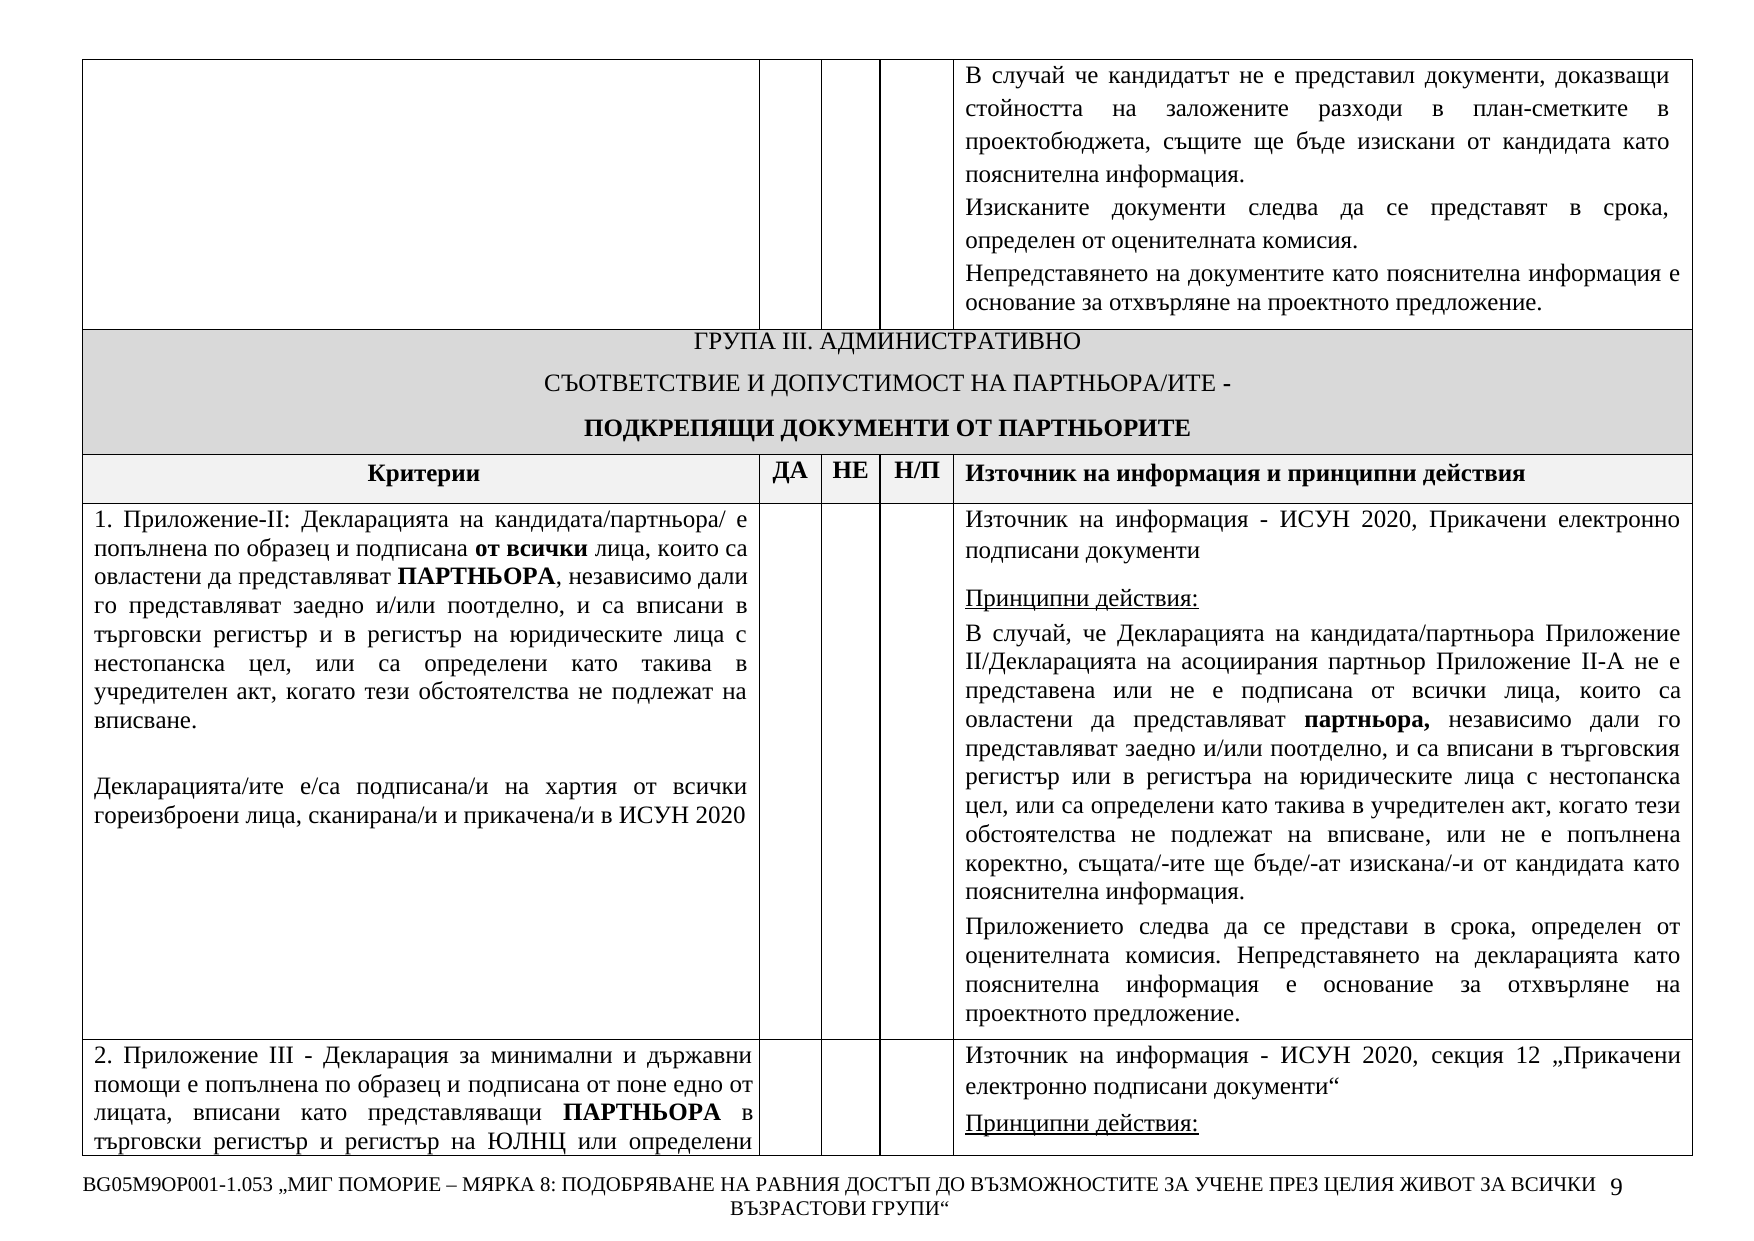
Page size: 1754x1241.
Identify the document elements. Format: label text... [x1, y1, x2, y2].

table_cell [881, 1040, 953, 1155]
table_cell [760, 504, 821, 1039]
table_cell НЕ [822, 455, 879, 503]
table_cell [83, 1040, 759, 1155]
table_cell Източник на информация - ИСУН 2020, Прикачени електронно подписани документи Принципни действия: В случай, че Декларацията на кандидата/партньора Приложение ІІ/Декларацията на асоциирания партньор Приложение ІІ-А не е представена или не е подписана от всички лица, които са овластени да представляват партньора, независимо дали гo представляват заедно и/или поотделно, и са вписани в търговския регистър или в регистъра на юридическите лица с нестопанска цел, или са определени като такива в учредителен акт, когато тези обстоятелства не подлежат на вписване, или не е попълнена коректно, същата/-ите ще бъде/-ат изискана/-и от кандидата като пояснителна информация. Приложението следва да се представи в срока, определен от оценителната комисия. Непредставянето на декларацията като пояснителна информация е основание за отхвърляне на проектното предложение. [954, 504, 1692, 1039]
table_cell Източник на информация и принципни действия [954, 455, 1692, 503]
table_cell [822, 504, 879, 1039]
table_cell [881, 60, 953, 328]
table_cell 1. Приложение-ІІ: Декларацията на кандидата/партньора/ е попълнена по образец и подписана от всички лица, които са овластени да представляват ПАРТНЬОРА, независимо дали гo представляват заедно и/или поотделно, и са вписани в търговски регистър и в регистър на юридическите лица с нестопанска цел, или са определени като такива в учредителен акт, когато тези обстоятелства не подлежат на вписване. Декларацията/ите е/са подписана/и на хартия от всички гореизброени лица, сканирана/и и прикачена/и в ИСУН 2020 [83, 504, 759, 1039]
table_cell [83, 60, 759, 328]
table_cell [881, 504, 953, 1039]
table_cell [954, 1040, 1692, 1155]
table_cell [760, 1040, 821, 1155]
table_cell Н/П [881, 455, 953, 503]
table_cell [954, 60, 1692, 328]
table_cell ДА [760, 455, 821, 503]
table_cell ГРУПА ІІІ. АДМИНИСТРАТИВНО СЪОТВЕТСТВИЕ И ДОПУСТИМОСТ НА ПАРТНЬОРА/ИТЕ - ПОДКРЕПЯЩИ ДОКУМЕНТИ ОТ ПАРТНЬОРИТЕ [83, 330, 1692, 454]
table_cell Критерии [83, 455, 759, 503]
table_cell [760, 60, 821, 328]
table_cell [822, 1040, 879, 1155]
table_cell [822, 60, 879, 328]
